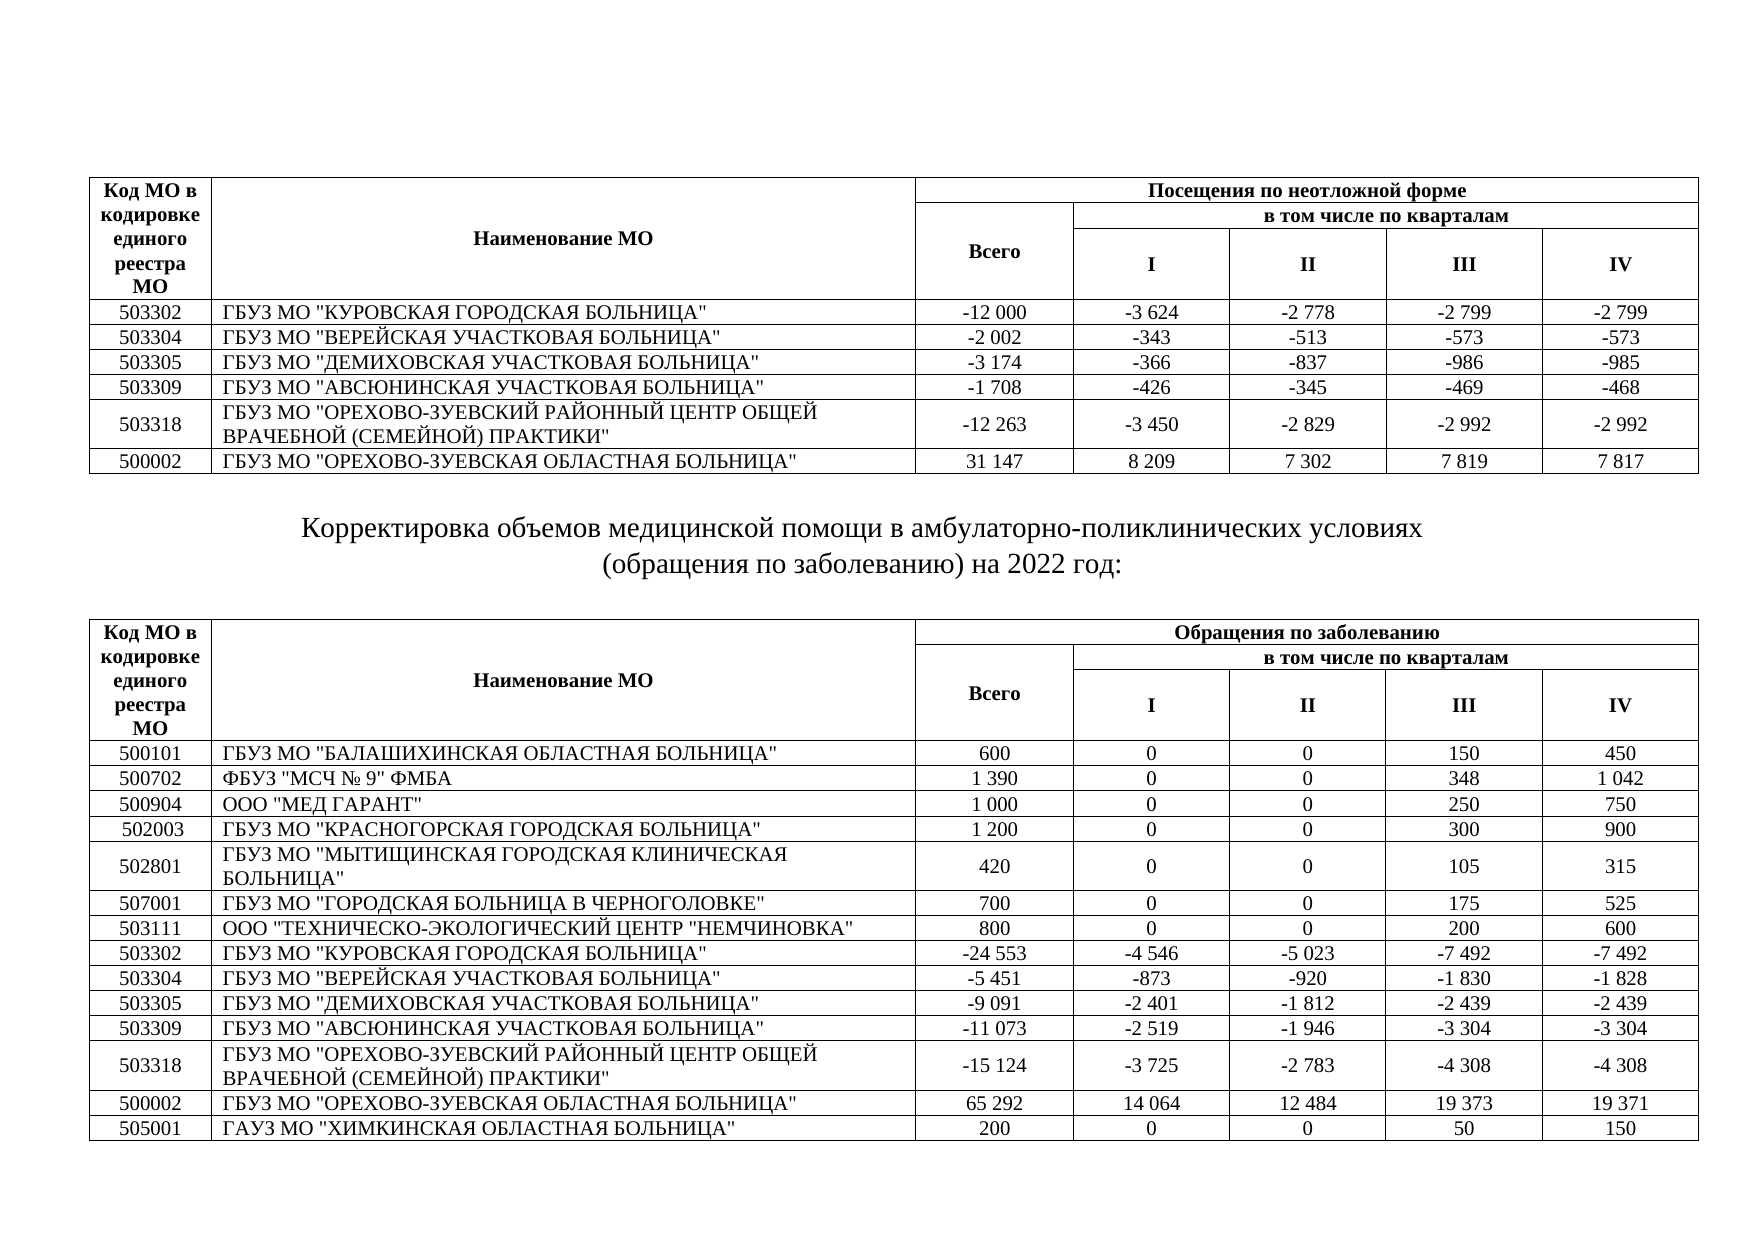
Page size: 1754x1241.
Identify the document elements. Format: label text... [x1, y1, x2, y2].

table_cell -3 725 [1074, 1041, 1229, 1089]
table_header Обращения по заболеванию [916, 620, 1698, 644]
table_cell -469 [1387, 375, 1542, 399]
table_cell -12 263 [916, 400, 1073, 448]
table_cell 900 [1543, 817, 1698, 841]
table_cell -3 304 [1543, 1016, 1698, 1040]
table_cell 1 000 [916, 791, 1073, 816]
table_cell 503304 [90, 966, 211, 990]
table_cell -4 308 [1386, 1041, 1542, 1089]
table_cell 1 200 [916, 817, 1073, 841]
table_cell 175 [1386, 891, 1542, 915]
table_cell -2 439 [1386, 991, 1542, 1015]
table_cell -2 992 [1543, 400, 1698, 448]
table_cell ГБУЗ МО "ГОРОДСКАЯ БОЛЬНИЦА В ЧЕРНОГОЛОВКЕ" [212, 891, 915, 915]
table_cell 7 817 [1543, 449, 1698, 473]
table_cell 19 371 [1543, 1091, 1698, 1115]
table_cell -985 [1543, 350, 1698, 374]
table_cell -2 439 [1543, 991, 1698, 1015]
table_cell 503302 [90, 941, 211, 965]
table_cell -2 799 [1543, 300, 1698, 324]
table_cell 7 302 [1230, 449, 1386, 473]
table_cell -11 073 [916, 1016, 1073, 1040]
table_cell 315 [1543, 842, 1698, 890]
table_cell 200 [916, 1116, 1073, 1140]
table_cell 0 [1074, 791, 1229, 816]
table_cell 503318 [90, 400, 211, 448]
table_cell 150 [1543, 1116, 1698, 1140]
table_header Код МО в кодировке единого реестра МО [90, 620, 211, 740]
table_cell 503309 [90, 1016, 211, 1040]
table_cell 0 [1074, 842, 1229, 890]
table_cell 250 [1386, 791, 1542, 816]
table_cell -7 492 [1543, 941, 1698, 965]
table_cell -2 401 [1074, 991, 1229, 1015]
table_cell 0 [1230, 741, 1385, 765]
table_cell 503305 [90, 350, 211, 374]
table_header Код МО в кодировке единого реестра МО [90, 178, 211, 298]
table_cell -513 [1230, 325, 1386, 349]
table_cell -366 [1074, 350, 1229, 374]
table_cell 420 [916, 842, 1073, 890]
table_cell -920 [1230, 966, 1385, 990]
table_cell 500101 [90, 741, 211, 765]
table_cell 1 042 [1543, 766, 1698, 790]
table_cell -1 828 [1543, 966, 1698, 990]
table_cell 348 [1386, 766, 1542, 790]
table_cell -2 829 [1230, 400, 1386, 448]
table_cell 600 [1543, 916, 1698, 940]
table_cell -873 [1074, 966, 1229, 990]
table_cell 507001 [90, 891, 211, 915]
table_header Наименование МО [212, 178, 915, 298]
table_cell 0 [1074, 741, 1229, 765]
table_cell 0 [1074, 916, 1229, 940]
table_cell ООО "МЕД ГАРАНТ" [212, 791, 915, 816]
table_cell 19 373 [1386, 1091, 1542, 1115]
table_cell -5 451 [916, 966, 1073, 990]
table_cell 600 [916, 741, 1073, 765]
text (обращения по заболеванию) на 2022 год: [89, 547, 1636, 580]
table_cell ГБУЗ МО "ОРЕХОВО-ЗУЕВСКАЯ ОБЛАСТНАЯ БОЛЬНИЦА" [212, 1091, 915, 1115]
table_cell I [1074, 670, 1229, 740]
table_cell ФБУЗ "МСЧ № 9" ФМБА [212, 766, 915, 790]
table_cell 0 [1230, 842, 1385, 890]
table_cell 502003 [90, 817, 211, 841]
table_cell ГАУЗ МО "ХИМКИНСКАЯ ОБЛАСТНАЯ БОЛЬНИЦА" [212, 1116, 915, 1140]
table_cell IV [1543, 229, 1698, 298]
table_header Наименование МО [212, 620, 915, 740]
table_cell 500002 [90, 449, 211, 473]
table_cell 65 292 [916, 1091, 1073, 1115]
table_cell 450 [1543, 741, 1698, 765]
table_cell -837 [1230, 350, 1386, 374]
table_cell ГБУЗ МО "КУРОВСКАЯ ГОРОДСКАЯ БОЛЬНИЦА" [212, 941, 915, 965]
table_cell 525 [1543, 891, 1698, 915]
table_cell ООО "ТЕХНИЧЕСКО-ЭКОЛОГИЧЕСКИЙ ЦЕНТР "НЕМЧИНОВКА" [212, 916, 915, 940]
table_cell ГБУЗ МО "МЫТИЩИНСКАЯ ГОРОДСКАЯ КЛИНИЧЕСКАЯ БОЛЬНИЦА" [212, 842, 915, 890]
table_cell Всего [916, 645, 1073, 740]
table_cell 502801 [90, 842, 211, 890]
table_cell III [1386, 670, 1542, 740]
table_cell ГБУЗ МО "ВЕРЕЙСКАЯ УЧАСТКОВАЯ БОЛЬНИЦА" [212, 966, 915, 990]
table_cell 500002 [90, 1091, 211, 1115]
table_cell 8 209 [1074, 449, 1229, 473]
table_cell 50 [1386, 1116, 1542, 1140]
table_cell 1 390 [916, 766, 1073, 790]
table_cell 300 [1386, 817, 1542, 841]
table_cell -3 304 [1386, 1016, 1542, 1040]
table_cell ГБУЗ МО "ДЕМИХОВСКАЯ УЧАСТКОВАЯ БОЛЬНИЦА" [212, 991, 915, 1015]
table_cell II [1230, 670, 1385, 740]
table_cell -4 546 [1074, 941, 1229, 965]
table_header Посещения по неотложной форме [916, 178, 1698, 202]
table_cell ГБУЗ МО "БАЛАШИХИНСКАЯ ОБЛАСТНАЯ БОЛЬНИЦА" [212, 741, 915, 765]
table_cell -3 624 [1074, 300, 1229, 324]
table_cell 503309 [90, 375, 211, 399]
table_cell II [1230, 229, 1386, 298]
table_cell ГБУЗ МО "АВСЮНИНСКАЯ УЧАСТКОВАЯ БОЛЬНИЦА" [212, 1016, 915, 1040]
table_cell -573 [1543, 325, 1698, 349]
table_cell 503111 [90, 916, 211, 940]
table_cell 0 [1230, 766, 1385, 790]
table_cell -986 [1387, 350, 1542, 374]
table_cell 750 [1543, 791, 1698, 816]
table_cell 0 [1230, 817, 1385, 841]
text Корректировка объемов медицинской помощи в амбулаторно-поликлинических условиях [89, 510, 1636, 544]
table_cell -1 708 [916, 375, 1073, 399]
table_cell 0 [1074, 891, 1229, 915]
table_cell -1 946 [1230, 1016, 1385, 1040]
table_cell -4 308 [1543, 1041, 1698, 1089]
table_cell 500904 [90, 791, 211, 816]
table_cell ГБУЗ МО "КРАСНОГОРСКАЯ ГОРОДСКАЯ БОЛЬНИЦА" [212, 817, 915, 841]
table_cell 200 [1386, 916, 1542, 940]
table_cell -5 023 [1230, 941, 1385, 965]
table_cell -2 992 [1387, 400, 1542, 448]
table_cell 105 [1386, 842, 1542, 890]
table_cell -1 812 [1230, 991, 1385, 1015]
table_cell ГБУЗ МО "ОРЕХОВО-ЗУЕВСКИЙ РАЙОННЫЙ ЦЕНТР ОБЩЕЙ ВРАЧЕБНОЙ (СЕМЕЙНОЙ) ПРАКТИКИ" [212, 1041, 915, 1089]
table_cell -9 091 [916, 991, 1073, 1015]
table_cell -426 [1074, 375, 1229, 399]
table_cell ГБУЗ МО "ДЕМИХОВСКАЯ УЧАСТКОВАЯ БОЛЬНИЦА" [212, 350, 915, 374]
table_cell 0 [1230, 791, 1385, 816]
table_cell 14 064 [1074, 1091, 1229, 1115]
table_cell -468 [1543, 375, 1698, 399]
table_cell ГБУЗ МО "ОРЕХОВО-ЗУЕВСКАЯ ОБЛАСТНАЯ БОЛЬНИЦА" [212, 449, 915, 473]
table_cell -2 778 [1230, 300, 1386, 324]
table_cell 0 [1230, 916, 1385, 940]
table_cell -24 553 [916, 941, 1073, 965]
table_cell -12 000 [916, 300, 1073, 324]
table_cell 31 147 [916, 449, 1073, 473]
table_cell IV [1543, 670, 1698, 740]
table_cell -2 002 [916, 325, 1073, 349]
table_cell -573 [1387, 325, 1542, 349]
table_cell 0 [1074, 766, 1229, 790]
table_cell 12 484 [1230, 1091, 1385, 1115]
table_cell Всего [916, 203, 1073, 298]
table_cell 800 [916, 916, 1073, 940]
table_cell -345 [1230, 375, 1386, 399]
table_cell -1 830 [1386, 966, 1542, 990]
table_cell 0 [1230, 891, 1385, 915]
table_cell III [1387, 229, 1542, 298]
table_cell в том числе по кварталам [1074, 203, 1698, 227]
table_cell 150 [1386, 741, 1542, 765]
table_cell в том числе по кварталам [1074, 645, 1698, 669]
table_cell ГБУЗ МО "АВСЮНИНСКАЯ УЧАСТКОВАЯ БОЛЬНИЦА" [212, 375, 915, 399]
table_cell 0 [1230, 1116, 1385, 1140]
table_cell -15 124 [916, 1041, 1073, 1089]
table_cell 0 [1074, 1116, 1229, 1140]
table_cell 0 [1074, 817, 1229, 841]
table_cell ГБУЗ МО "КУРОВСКАЯ ГОРОДСКАЯ БОЛЬНИЦА" [212, 300, 915, 324]
table_cell -3 450 [1074, 400, 1229, 448]
table_cell -343 [1074, 325, 1229, 349]
table_cell -7 492 [1386, 941, 1542, 965]
table_cell 700 [916, 891, 1073, 915]
table_cell -3 174 [916, 350, 1073, 374]
table_cell ГБУЗ МО "ВЕРЕЙСКАЯ УЧАСТКОВАЯ БОЛЬНИЦА" [212, 325, 915, 349]
table_cell -2 799 [1387, 300, 1542, 324]
table_cell 505001 [90, 1116, 211, 1140]
table_cell 500702 [90, 766, 211, 790]
table_cell I [1074, 229, 1229, 298]
table_cell -2 519 [1074, 1016, 1229, 1040]
table_cell 503318 [90, 1041, 211, 1089]
table_cell ГБУЗ МО "ОРЕХОВО-ЗУЕВСКИЙ РАЙОННЫЙ ЦЕНТР ОБЩЕЙ ВРАЧЕБНОЙ (СЕМЕЙНОЙ) ПРАКТИКИ" [212, 400, 915, 448]
table_cell 7 819 [1387, 449, 1542, 473]
table_cell 503302 [90, 300, 211, 324]
table_cell -2 783 [1230, 1041, 1385, 1089]
table_cell 503304 [90, 325, 211, 349]
table_cell 503305 [90, 991, 211, 1015]
